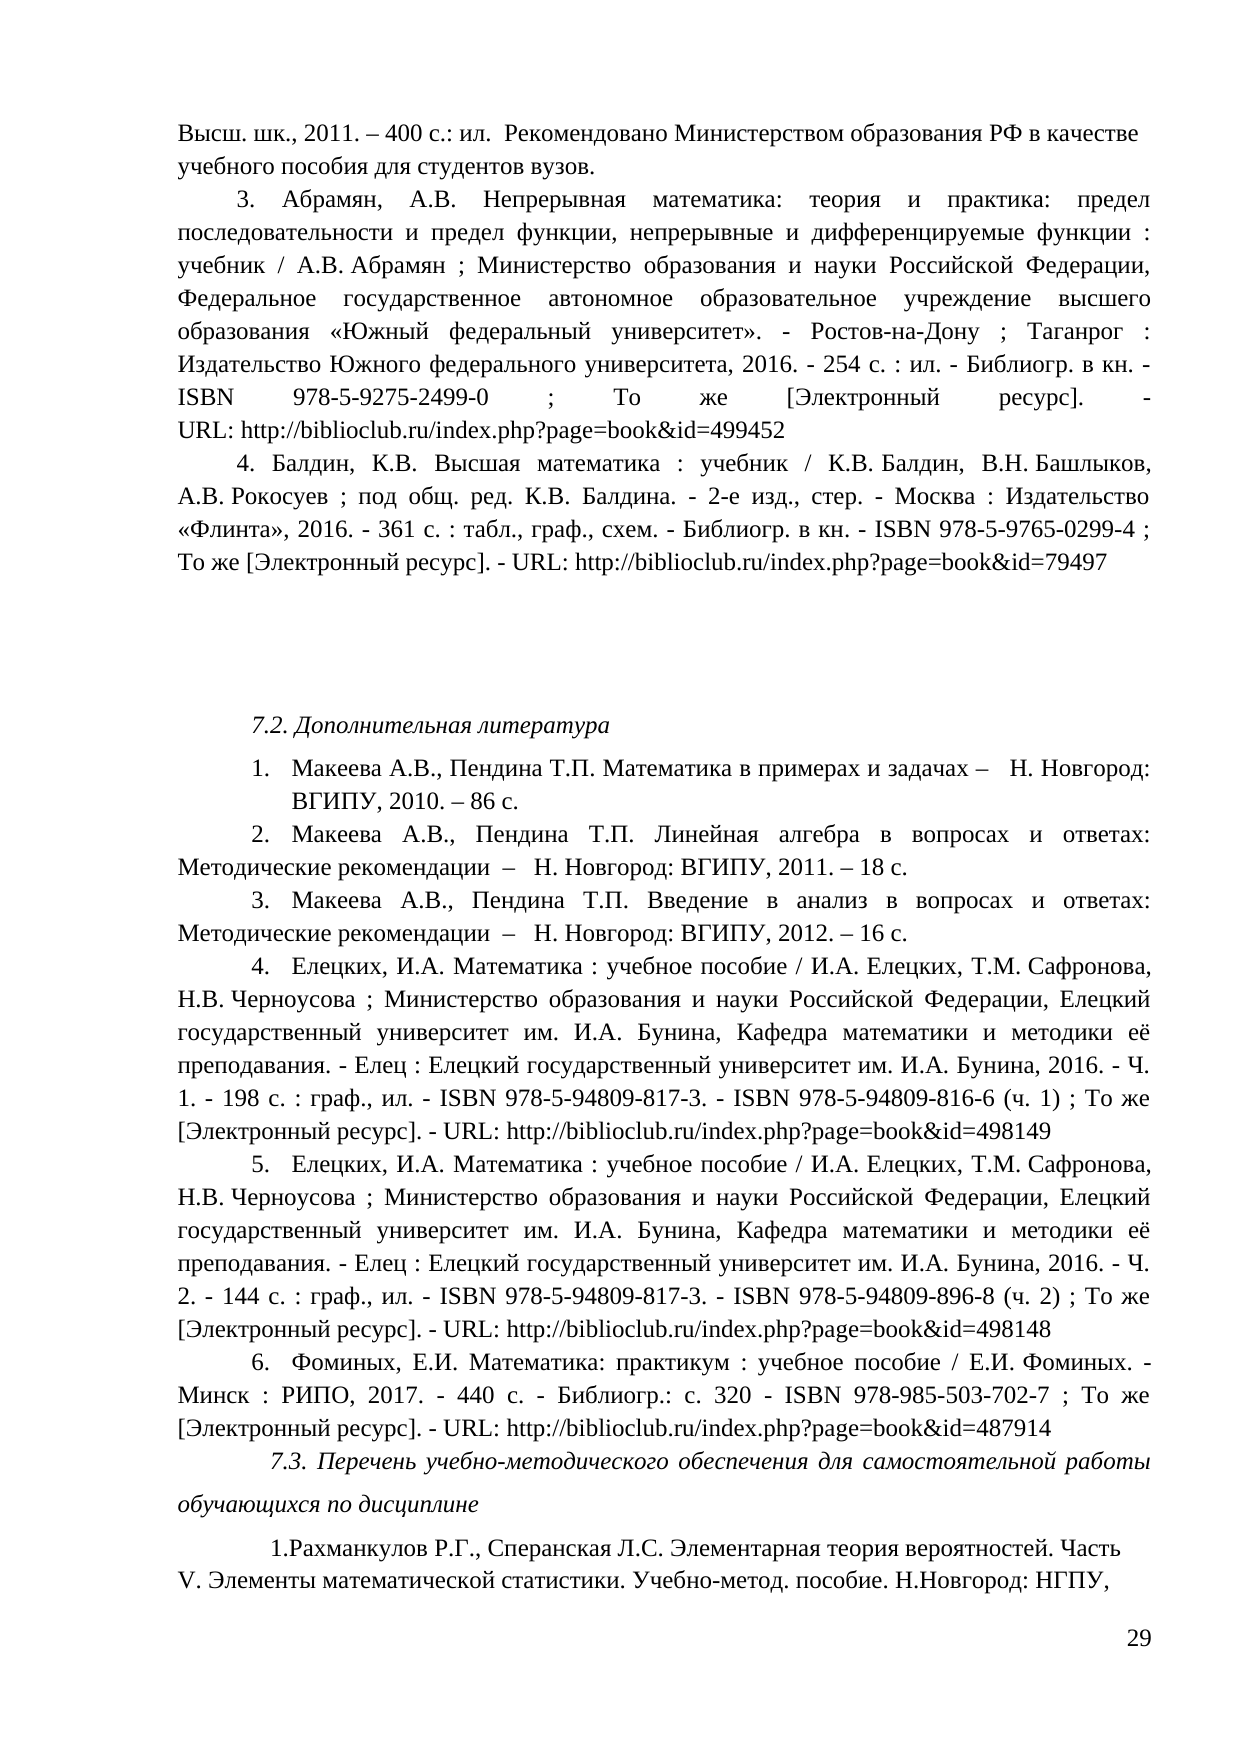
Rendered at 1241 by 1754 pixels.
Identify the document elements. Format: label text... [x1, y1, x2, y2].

text 3. Абрамян, А.В. Непрерывная математика: теория и практика: предел последовательности и предел функции, непрерывные и дифференцируемые функции : учебник / А.В. Абрамян ; Министерство образования и науки Российской Федерации, Федеральное государственное автономное образовательное учреждение высшего образования «Южный федеральный университет». - Ростов-на-Дону ; Таганрог : Издательство Южного федерального университета, 2016. - 254 с. : ил. - Библиогр. в кн. - ISBN 978-5-9275-2499-0 ; То же [Электронный ресурс]. - URL: http://biblioclub.ru/index.php?page=book&id=499452 [177, 184, 1152, 444]
list Елецких, И.А. Математика : учебное пособие / И.А. Елецких, Т.М. Сафронова, Н.В. Черноусова ; Министерство образования и науки Российской Федерации, Елецкий государственный университет им. И.А. Бунина, Кафедра математики и методики её преподавания. - Елец : Елецкий государственный университет им. И.А. Бунина, 2016. - Ч. 2. - 144 с. : граф., ил. - ISBN 978-5-94809-817-3. - ISBN 978-5-94809-896-8 (ч. 2) ; То же [Электронный ресурс]. - URL: http://biblioclub.ru/index.php?page=book&id=498148 [177, 1149, 1152, 1343]
list Макеева А.В., Пендина Т.П. Линейная алгебра в вопросах и ответах: Методические рекомендации – Н. Новгород: ВГИПУ, 2011. – 18 с. [177, 819, 1152, 881]
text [177, 118, 1152, 180]
text 7.3. Перечень учебно-методического обеспечения для самостоятельной работы обучающихся по дисциплине [177, 1446, 1152, 1518]
text 4. Балдин, К.В. Высшая математика : учебник / К.В. Балдин, В.Н. Башлыков, А.В. Рокосуев ; под общ. ред. К.В. Балдина. - 2-е изд., стер. - Москва : Издательство «Флинта», 2016. - 361 с. : табл., граф., схем. - Библиогр. в кн. - ISBN 978-5-9765-0299-4 ; То же [Электронный ресурс]. - URL: http://biblioclub.ru/index.php?page=book&id=79497 [177, 448, 1152, 576]
text 7.2. Дополнительная литература [177, 710, 1152, 738]
list Елецких, И.А. Математика : учебное пособие / И.А. Елецких, Т.М. Сафронова, Н.В. Черноусова ; Министерство образования и науки Российской Федерации, Елецкий государственный университет им. И.А. Бунина, Кафедра математики и методики её преподавания. - Елец : Елецкий государственный университет им. И.А. Бунина, 2016. - Ч. 1. - 198 с. : граф., ил. - ISBN 978-5-94809-817-3. - ISBN 978-5-94809-816-6 (ч. 1) ; То же [Электронный ресурс]. - URL: http://biblioclub.ru/index.php?page=book&id=498149 [177, 951, 1152, 1145]
list Фоминых, Е.И. Математика: практикум : учебное пособие / Е.И. Фоминых. - Минск : РИПО, 2017. - 440 с. - Библиогр.: с. 320 - ISBN 978-985-503-702-7 ; То же [Электронный ресурс]. - URL: http://biblioclub.ru/index.php?page=book&id=487914 [177, 1347, 1152, 1442]
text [177, 1533, 1152, 1594]
list Макеева А.В., Пендина Т.П. Математика в примерах и задачах – Н. Новгород: ВГИПУ, 2010. – 86 с. [251, 753, 1152, 815]
list Макеева А.В., Пендина Т.П. Введение в анализ в вопросах и ответах: Методические рекомендации – Н. Новгород: ВГИПУ, 2012. – 16 с. [177, 885, 1152, 947]
